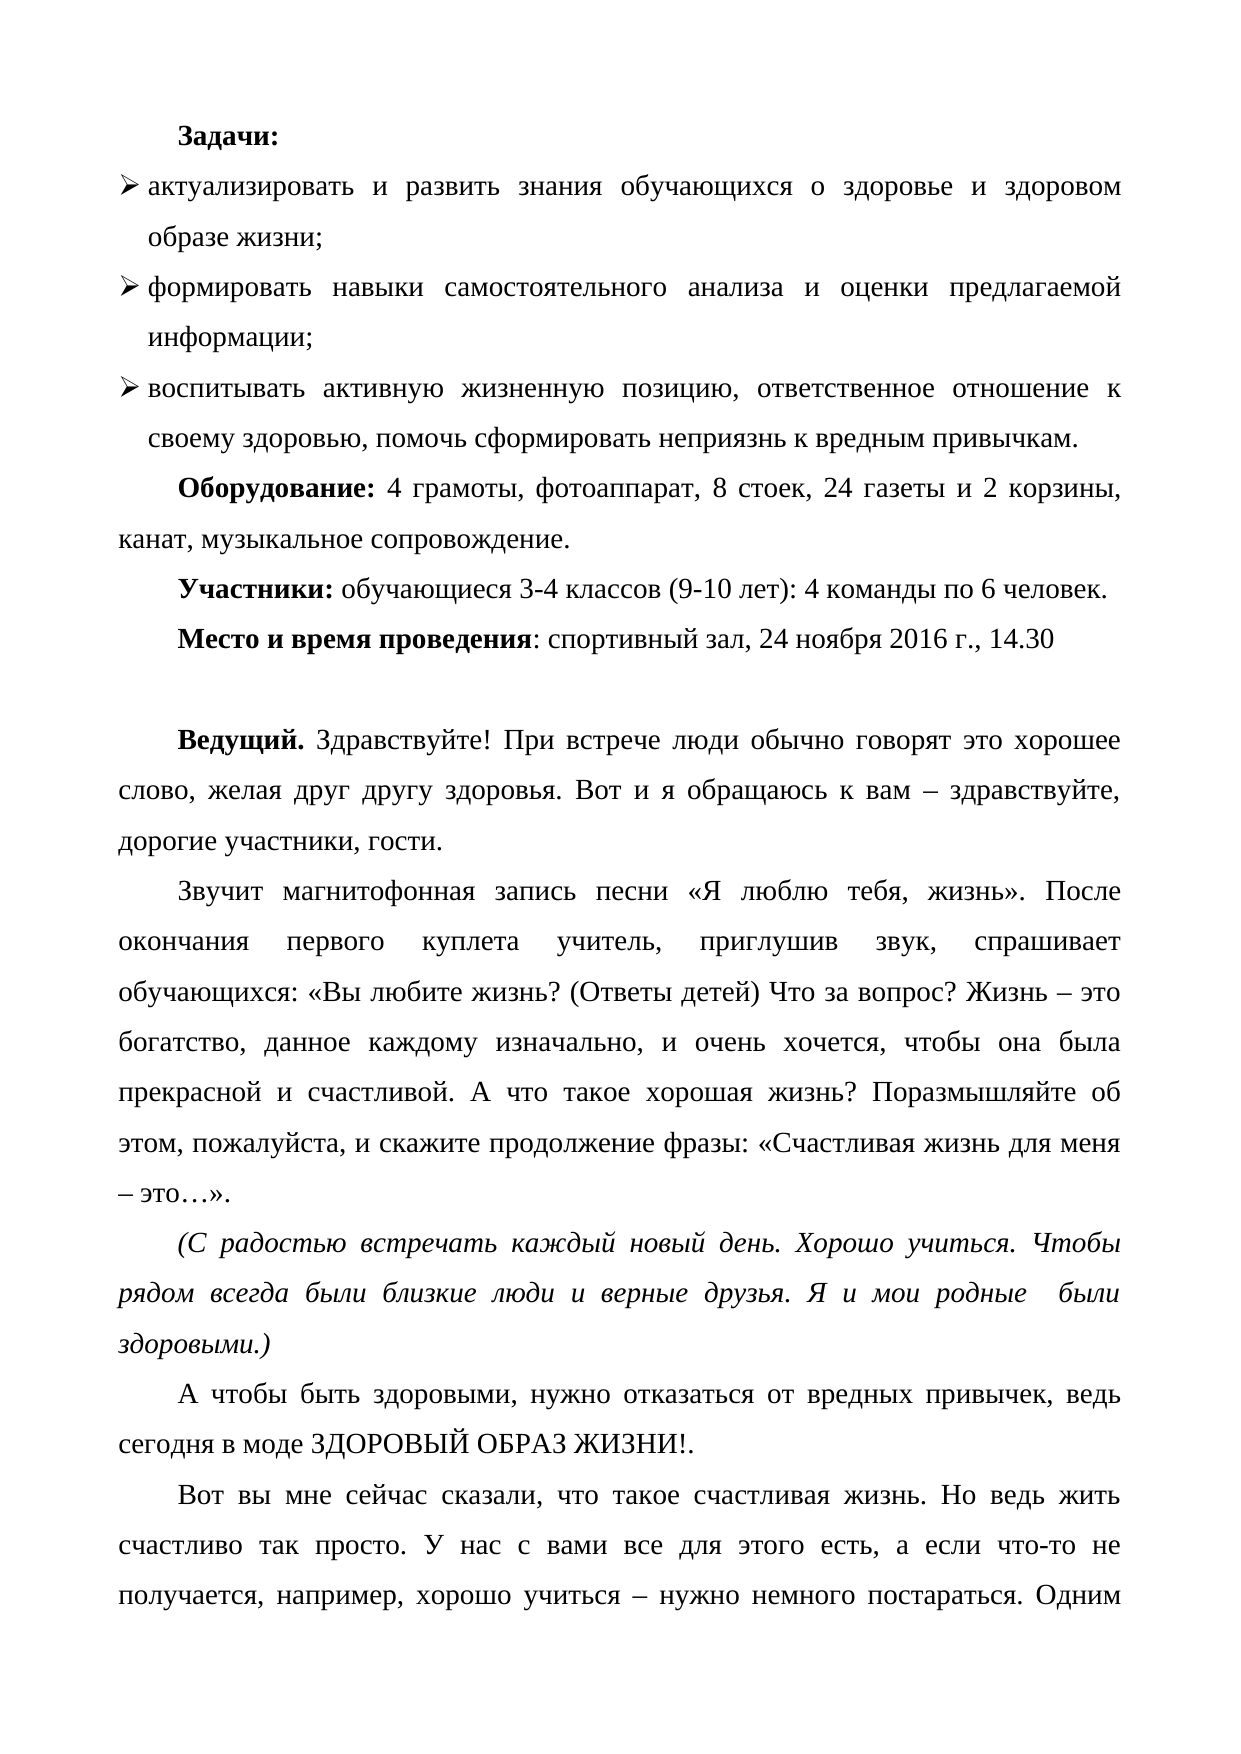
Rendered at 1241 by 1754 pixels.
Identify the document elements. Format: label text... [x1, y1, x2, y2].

list воспитывать активную жизненную позицию, ответственное отношение к своему здоровью, помочь сформировать неприязнь к вредным привычкам. [118, 370, 1122, 454]
text Ведущий. Здравствуйте! При встрече люди обычно говорят это хорошее слово, желая друг другу здоровья. Вот и я обращаюсь к вам – здравствуйте, дорогие участники, гости. [118, 722, 1122, 856]
text Участники: обучающиеся 3-4 классов (9-10 лет): 4 команды по 6 человек. [118, 571, 1122, 605]
text Задачи: [118, 118, 1122, 152]
text А чтобы быть здоровыми, нужно отказаться от вредных привычек, ведь сегодня в моде ЗДОРОВЫЙ ОБРАЗ ЖИЗНИ!. [118, 1376, 1122, 1460]
text Оборудование: 4 грамоты, фотоаппарат, 8 стоек, 24 газеты и 2 корзины, канат, музыкальное сопровождение. [118, 471, 1122, 554]
list формировать навыки самостоятельного анализа и оценки предлагаемой информации; [118, 269, 1122, 353]
text Место и время проведения: спортивный зал, 24 ноября 2016 г., 14.30 [118, 622, 1122, 655]
text (С радостью встречать каждый новый день. Хорошо учиться. Чтобы рядом всегда были близкие люди и верные друзья. Я и мои родные были здоровыми.) [118, 1225, 1122, 1359]
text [118, 1477, 1122, 1611]
list актуализировать и развить знания обучающихся о здоровье и здоровом образе жизни; [118, 168, 1122, 252]
text Звучит магнитофонная запись песни «Я люблю тебя, жизнь». После окончания первого куплета учитель, приглушив звук, спрашивает обучающихся: «Вы любите жизнь? (Ответы детей) Что за вопрос? Жизнь – это богатство, данное каждому изначально, и очень хочется, чтобы она была прекрасной и счастливой. А что такое хорошая жизнь? Поразмышляйте об этом, пожалуйста, и скажите продолжение фразы: «Счастливая жизнь для меня – это…». [118, 873, 1122, 1208]
